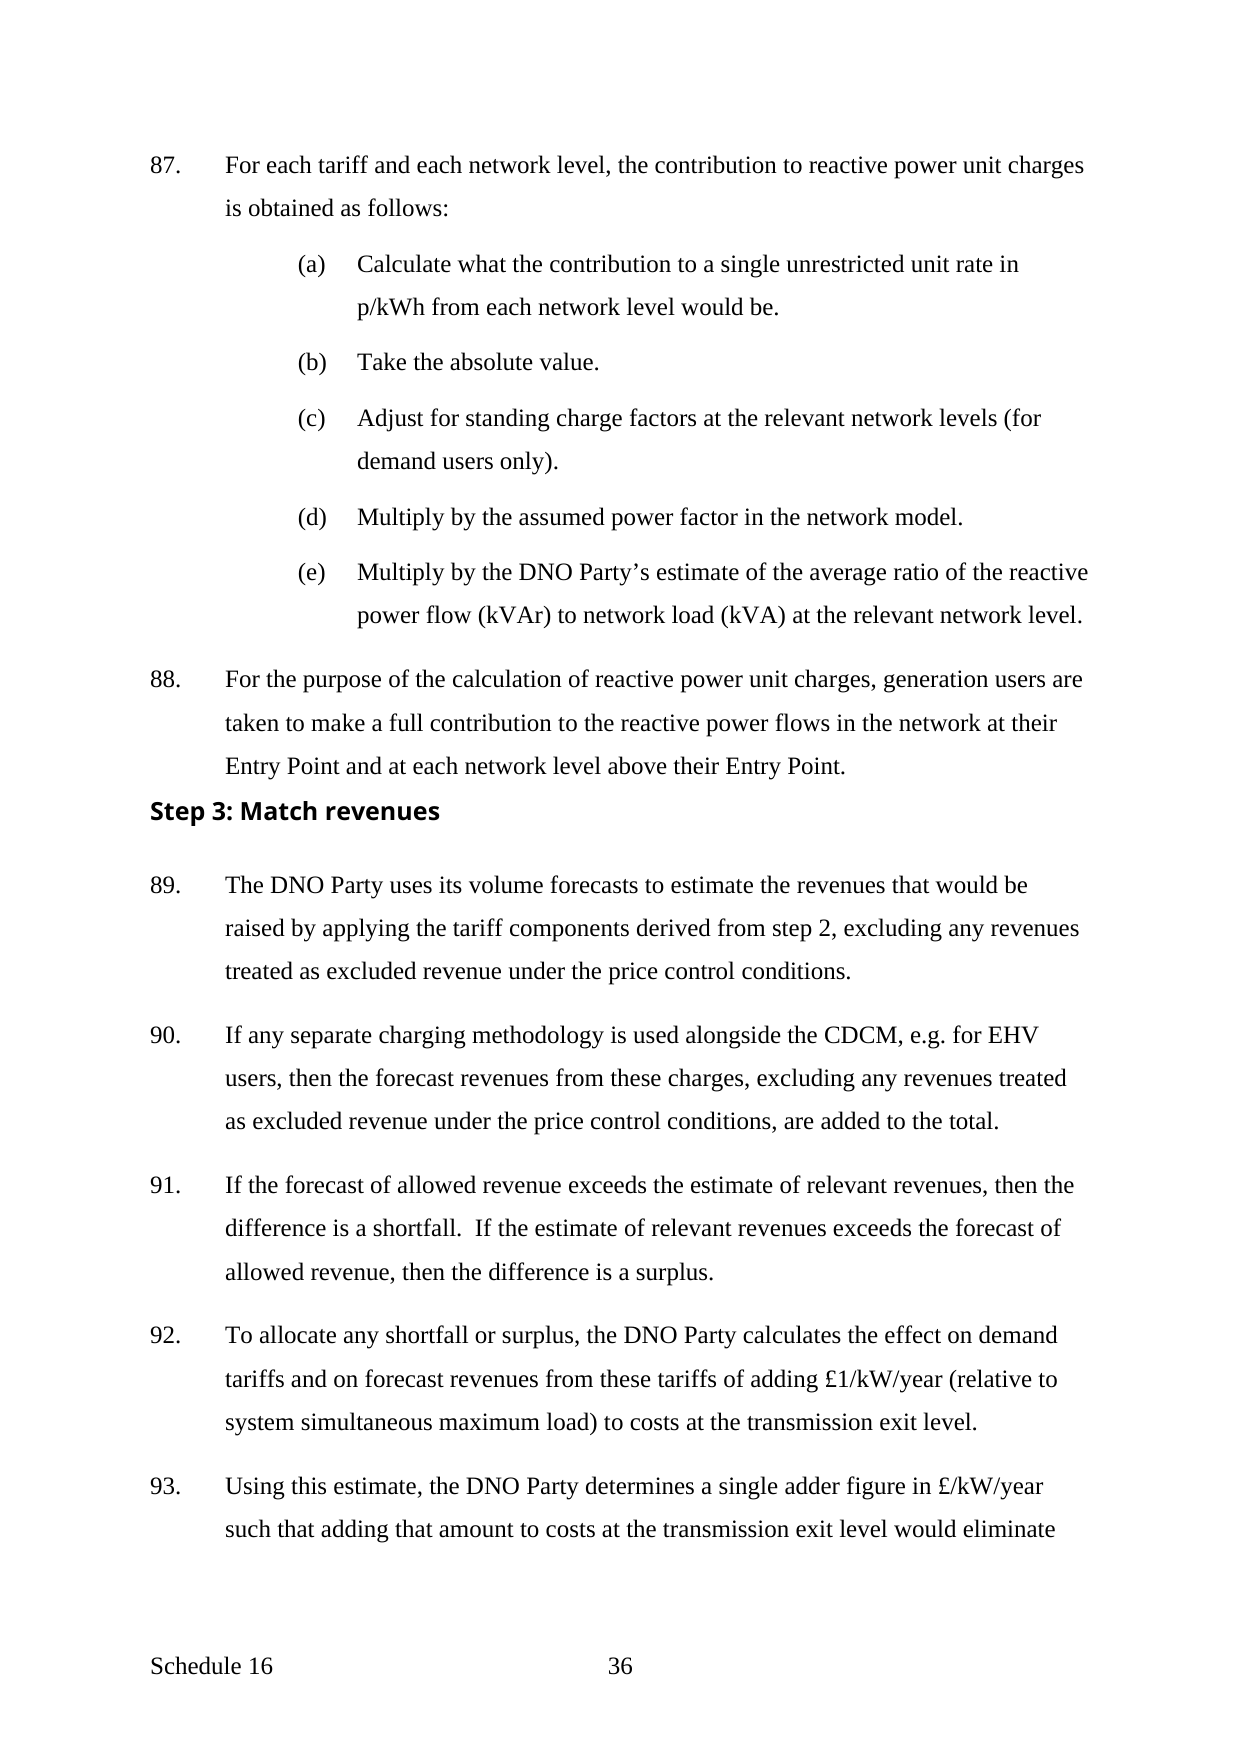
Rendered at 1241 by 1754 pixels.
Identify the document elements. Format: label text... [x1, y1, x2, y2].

subtitle The DNO Party uses its volume forecasts to estimate the revenues that would be raised by applying the tariff components derived from step 2, excluding any revenues treated as excluded revenue under the price control conditions. [150, 870, 1090, 985]
subtitle If the forecast of allowed revenue exceeds the estimate of relevant revenues, then the difference is a shortfall. If the estimate of relevant revenues exceeds the forecast of allowed revenue, then the difference is a surplus. [150, 1170, 1090, 1285]
subtitle For the purpose of the calculation of reactive power unit charges, generation users are taken to make a full contribution to the reactive power flows in the network at their Entry Point and at each network level above their Entry Point. [150, 664, 1090, 779]
text Adjust for standing charge factors at the relevant network levels (for demand users only). [298, 403, 1090, 475]
subtitle Step 3: Match revenues [150, 794, 1090, 828]
text Multiply by the DNO Party’s estimate of the average ratio of the reactive power flow (kVAr) to network load (kVA) at the relevant network level. [298, 557, 1090, 629]
subtitle To allocate any shortfall or surplus, the DNO Party calculates the effect on demand tariffs and on forecast revenues from these tariffs of adding £1/kW/year (relative to system simultaneous maximum load) to costs at the transmission exit level. [150, 1321, 1090, 1436]
list Calculate what the contribution to a single unrestricted unit rate in p/kWh from each network level would be. [298, 249, 1090, 321]
text Multiply by the assumed power factor in the network model. [298, 502, 1090, 531]
subtitle For each tariff and each network level, the contribution to reactive power unit charges is obtained as follows: [150, 150, 1090, 222]
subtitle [150, 1471, 1090, 1543]
subtitle If any separate charging methodology is used alongside the CDCM, e.g. for EHV users, then the forecast revenues from these charges, excluding any revenues treated as excluded revenue under the price control conditions, are added to the total. [150, 1020, 1090, 1135]
text Take the absolute value. [298, 347, 1090, 376]
